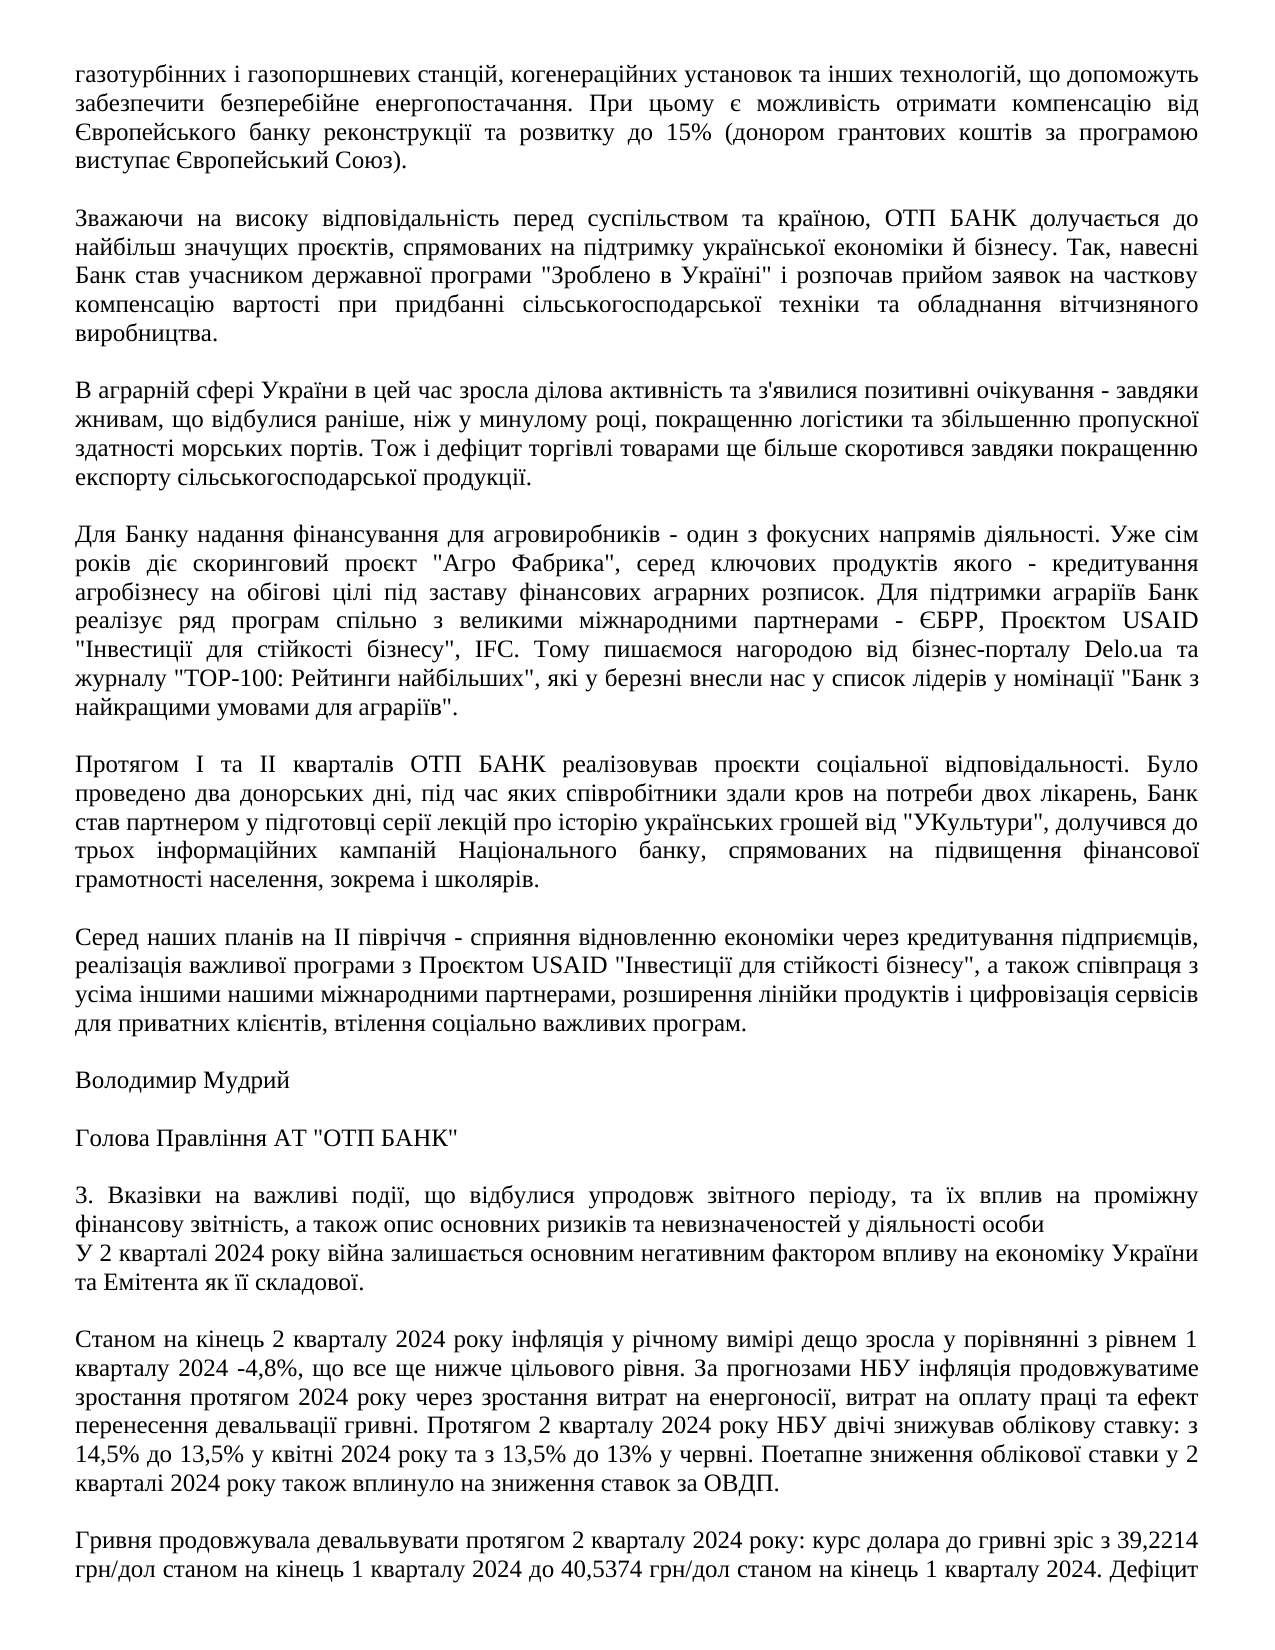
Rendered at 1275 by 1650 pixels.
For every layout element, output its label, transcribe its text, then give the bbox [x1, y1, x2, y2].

text Для Банку надання фiнансування для агровиробникiв - один з фокусних напрямiв дiяльностi. Уже сiм рокiв дiє скоринговий проєкт "Агро Фабрика", серед ключових продуктiв якого - кредитування агробiзнесу на обiговi цiлi пiд заставу фiнансових аграрних розписок. Для пiдтримки аграрiїв Банк реалiзує ряд програм спiльно з великими мiжнародними партнерами - ЄБРР, Проєктом USAID "Iнвестицiї для стiйкостi бiзнесу", IFC. Тому пишаємося нагородою вiд бiзнес-порталу Delo.ua та журналу "TOP-100: Рейтинги найбiльших", якi у березнi внесли нас у список лiдерiв у номiнацiї "Банк з найкращими умовами для аграрiїв". [75, 519, 1200, 721]
text Зважаючи на високу вiдповiдальнiсть перед суспiльством та країною, ОТП БАНК долучається до найбiльш значущих проєктiв, спрямованих на пiдтримку української економiки й бiзнесу. Так, навеснi Банк став учасником державної програми "Зроблено в Українi" i розпочав прийом заявок на часткову компенсацiю вартостi при придбаннi сiльськогосподарської технiки та обладнання вiтчизняного виробництва. [75, 203, 1200, 347]
text Протягом I та II кварталiв ОТП БАНК реалiзовував проєкти соцiальної вiдповiдальностi. Було проведено два донорських днi, пiд час яких спiвробiтники здали кров на потреби двох лiкарень, Банк став партнером у пiдготовцi серiї лекцiй про iсторiю українських грошей вiд "УКультури", долучився до трьох iнформацiйних кампанiй Нацiонального банку, спрямованих на пiдвищення фiнансової грамотностi населення, зокрема i школярiв. [75, 749, 1200, 893]
text Володимир Мудрий [75, 1066, 1200, 1094]
text Станом на кiнець 2 кварталу 2024 року iнфляцiя у рiчному вимiрi дещо зросла у порiвняннi з рiвнем 1 кварталу 2024 -4,8%, що все ще нижче цiльового рiвня. За прогнозами НБУ iнфляцiя продовжуватиме зростання протягом 2024 року через зростання витрат на енергоносiї, витрат на оплату працi та ефект перенесення девальвацiї гривнi. Протягом 2 кварталу 2024 року НБУ двiчi знижував облiкову ставку: з 14,5% до 13,5% у квiтнi 2024 року та з 13,5% до 13% у червнi. Поетапне зниження облiкової ставки у 2 кварталi 2024 року також вплинуло на зниження ставок за ОВДП. [75, 1324, 1200, 1497]
text В аграрнiй сферi України в цей час зросла дiлова активнiсть та з'явилися позитивнi очiкування - завдяки жнивам, що вiдбулися ранiше, нiж у минулому роцi, покращенню логiстики та збiльшенню пропускної здатностi морських портiв. Тож i дефiцит торгiвлi товарами ще бiльше скоротився завдяки покращенню експорту сiльськогосподарської продукцiї. [75, 376, 1200, 491]
text Голова Правлiння АТ "ОТП БАНК" [75, 1123, 1200, 1152]
text 3. Вказівки на важливі події, що відбулися упродовж звітного періоду, та їх вплив на проміжну фінансову звітність, а також опис основних ризиків та невизначеностей у діяльності особи [75, 1181, 1200, 1238]
text Серед наших планiв на II пiврiччя - сприяння вiдновленню економiки через кредитування пiдприємцiв, реалiзацiя важливої програми з Проєктом USAID "Iнвестицiї для стiйкостi бiзнесу", а також спiвпраця з усiма iншими нашими мiжнародними партнерами, розширення лiнiйки продуктiв i цифровiзацiя сервiсiв для приватних клiєнтiв, втiлення соцiально важливих програм. [75, 922, 1200, 1037]
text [75, 1526, 1200, 1583]
text У 2 кварталi 2024 року вiйна залишається основним негативним фактором впливу на економiку України та Емiтента як її складової. [75, 1238, 1200, 1296]
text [75, 59, 1200, 174]
